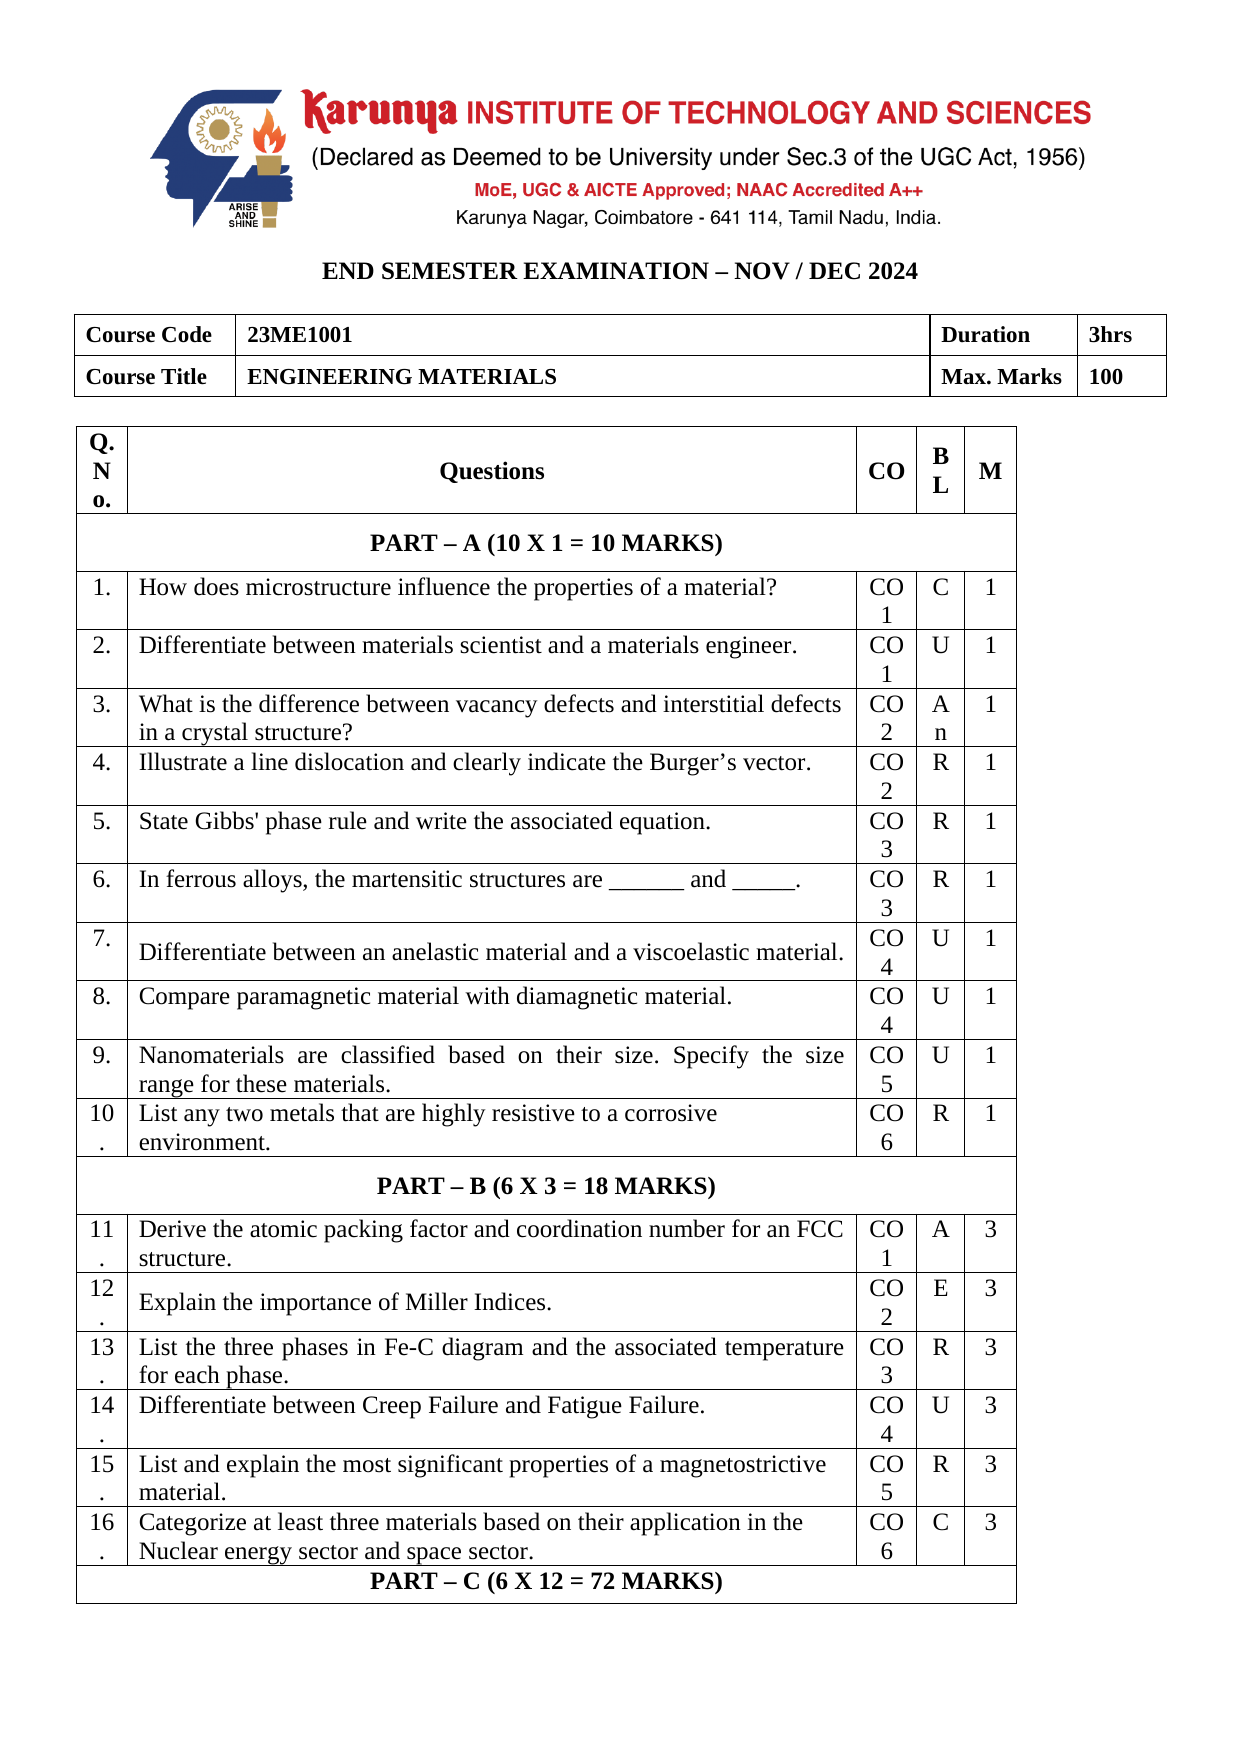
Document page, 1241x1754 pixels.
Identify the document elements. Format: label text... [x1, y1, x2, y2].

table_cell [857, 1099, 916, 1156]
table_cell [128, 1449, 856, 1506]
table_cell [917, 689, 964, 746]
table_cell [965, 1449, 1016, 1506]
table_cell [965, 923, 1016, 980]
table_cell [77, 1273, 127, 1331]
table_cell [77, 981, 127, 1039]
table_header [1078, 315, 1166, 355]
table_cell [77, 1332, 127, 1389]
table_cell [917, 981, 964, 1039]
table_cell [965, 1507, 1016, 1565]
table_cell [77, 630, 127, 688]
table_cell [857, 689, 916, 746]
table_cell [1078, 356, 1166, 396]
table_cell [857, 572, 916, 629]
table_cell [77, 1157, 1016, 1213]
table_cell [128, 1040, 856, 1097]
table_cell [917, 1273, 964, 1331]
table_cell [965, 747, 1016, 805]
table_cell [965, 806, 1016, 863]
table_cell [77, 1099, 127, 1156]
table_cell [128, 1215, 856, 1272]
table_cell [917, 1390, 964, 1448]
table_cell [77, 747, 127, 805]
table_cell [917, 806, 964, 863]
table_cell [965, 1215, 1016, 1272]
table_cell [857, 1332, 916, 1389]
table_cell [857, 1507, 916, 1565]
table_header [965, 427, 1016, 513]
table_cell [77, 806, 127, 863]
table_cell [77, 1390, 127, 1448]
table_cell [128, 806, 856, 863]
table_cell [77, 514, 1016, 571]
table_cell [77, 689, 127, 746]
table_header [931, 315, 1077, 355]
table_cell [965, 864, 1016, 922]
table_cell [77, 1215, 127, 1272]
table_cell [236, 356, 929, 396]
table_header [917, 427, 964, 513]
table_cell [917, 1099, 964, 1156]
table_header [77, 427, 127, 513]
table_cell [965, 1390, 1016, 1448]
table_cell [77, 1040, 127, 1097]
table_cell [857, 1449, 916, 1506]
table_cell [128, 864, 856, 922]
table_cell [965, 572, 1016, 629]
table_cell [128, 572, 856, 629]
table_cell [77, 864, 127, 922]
text END SEMESTER EXAMINATION – NOV / DEC 2024 [150, 256, 1090, 285]
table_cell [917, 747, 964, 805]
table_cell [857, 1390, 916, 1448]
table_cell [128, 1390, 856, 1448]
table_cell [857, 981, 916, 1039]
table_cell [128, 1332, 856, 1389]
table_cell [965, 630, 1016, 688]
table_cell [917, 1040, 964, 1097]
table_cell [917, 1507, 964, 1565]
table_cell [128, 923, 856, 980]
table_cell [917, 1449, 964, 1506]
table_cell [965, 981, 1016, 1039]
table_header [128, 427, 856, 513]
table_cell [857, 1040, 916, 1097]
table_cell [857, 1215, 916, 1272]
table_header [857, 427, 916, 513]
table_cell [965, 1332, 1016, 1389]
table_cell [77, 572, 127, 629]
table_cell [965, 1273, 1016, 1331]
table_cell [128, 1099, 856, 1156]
picture [150, 89, 1091, 228]
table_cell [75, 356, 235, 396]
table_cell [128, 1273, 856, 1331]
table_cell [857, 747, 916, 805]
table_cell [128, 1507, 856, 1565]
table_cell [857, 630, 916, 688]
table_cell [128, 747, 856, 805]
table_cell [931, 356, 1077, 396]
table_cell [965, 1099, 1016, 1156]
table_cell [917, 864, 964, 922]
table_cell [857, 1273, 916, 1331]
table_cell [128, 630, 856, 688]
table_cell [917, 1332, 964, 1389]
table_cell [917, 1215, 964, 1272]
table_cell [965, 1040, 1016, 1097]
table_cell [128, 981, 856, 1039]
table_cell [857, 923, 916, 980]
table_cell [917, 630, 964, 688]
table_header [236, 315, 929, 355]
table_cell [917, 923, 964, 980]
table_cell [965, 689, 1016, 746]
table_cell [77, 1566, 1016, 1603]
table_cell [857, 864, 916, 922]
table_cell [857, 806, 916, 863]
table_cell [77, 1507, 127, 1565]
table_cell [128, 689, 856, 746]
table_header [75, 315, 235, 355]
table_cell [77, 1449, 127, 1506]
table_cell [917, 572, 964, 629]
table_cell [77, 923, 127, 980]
